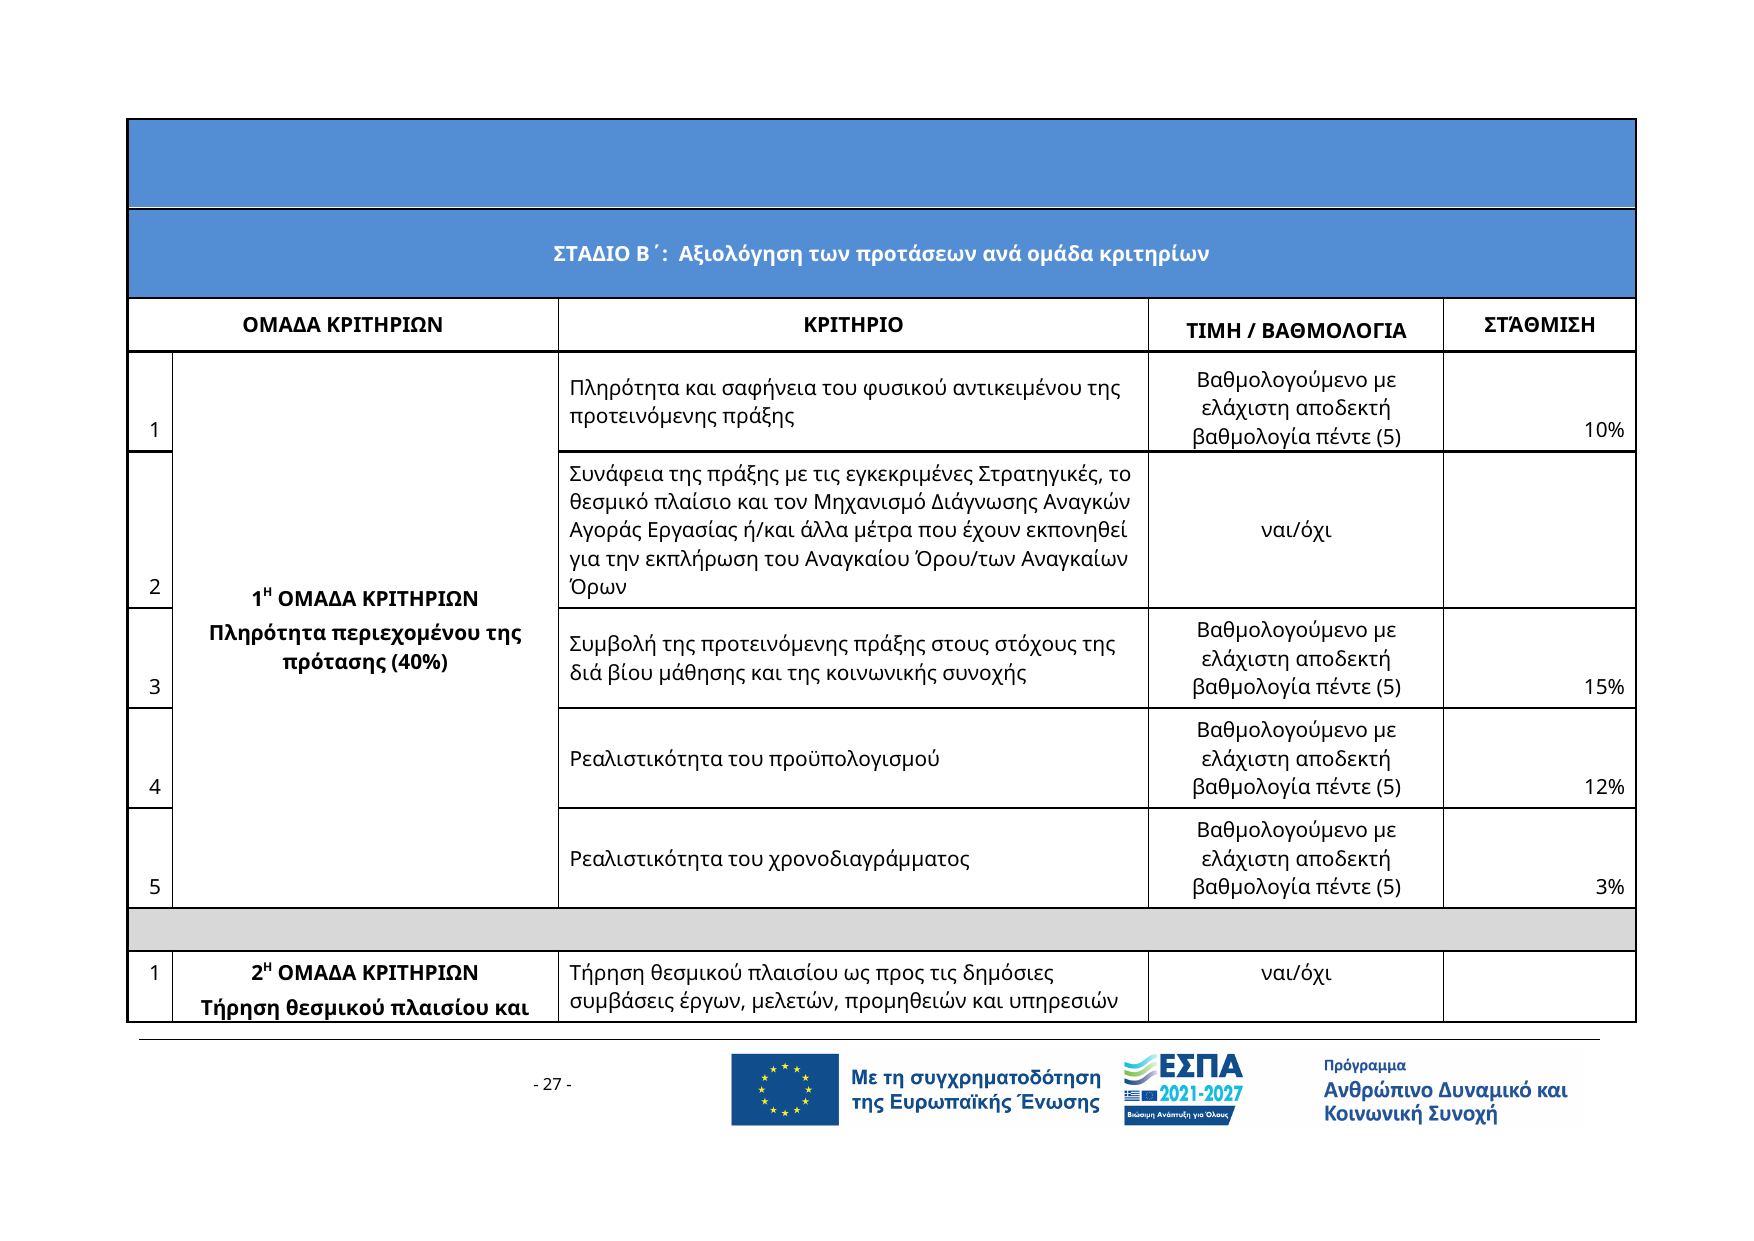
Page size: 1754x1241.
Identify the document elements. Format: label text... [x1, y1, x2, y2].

table_cell Συνάφεια της πράξης με τις εγκεκριμένες Στρατηγικές, το θεσμικό πλαίσιο και τον Μηχανισμό Διάγνωσης Αναγκών Αγοράς Εργασίας ή/και άλλα μέτρα που έχουν εκπονηθεί για την εκπλήρωση του Αναγκαίου Όρου/των Αναγκαίων Όρων [559, 453, 1148, 607]
table_cell 12% [1444, 709, 1635, 807]
table_cell ΤΙΜΗ / ΒΑΘΜΟΛΟΓΙΑ [1149, 299, 1443, 350]
table_cell [129, 120, 1635, 207]
table_cell [1444, 952, 1635, 1021]
table_cell Βαθμολογούμενο με ελάχιστη αποδεκτή βαθμολογία πέντε (5) [1149, 609, 1443, 707]
table_cell Τήρηση θεσμικού πλαισίου ως προς τις δημόσιες συμβάσεις έργων, μελετών, προμηθειών και υπηρεσιών [559, 952, 1148, 1021]
table_cell 4 [129, 709, 172, 807]
table_cell στάθμιση [1444, 299, 1635, 350]
table_cell 2Η ΟΜΑΔΑ ΚΡΙΤΗΡΙΩΝ Τήρηση θεσμικού πλαισίου και ενσωμάτωση οριζόντιων πολιτικών [173, 952, 558, 1021]
table_cell Πληρότητα και σαφήνεια του φυσικού αντικειμένου της προτεινόμενης πράξης [559, 353, 1148, 450]
table_cell 5 [129, 809, 172, 907]
table_cell 1 [129, 353, 172, 450]
table_cell 1 [129, 952, 172, 1021]
table_cell ναι/όχι [1149, 453, 1443, 607]
table_cell Βαθμολογούμενο με ελάχιστη αποδεκτή βαθμολογία πέντε (5) [1149, 809, 1443, 907]
table_cell 15% [1444, 609, 1635, 707]
table_cell Ρεαλιστικότητα του προϋπολογισμού [559, 709, 1148, 807]
table_cell Ρεαλιστικότητα του χρονοδιαγράμματος [559, 809, 1148, 907]
table_cell 2 [129, 453, 172, 607]
picture [725, 1046, 1589, 1128]
table_cell ΟΜΑΔΑ ΚΡΙΤΗΡΙΩΝ [129, 299, 558, 350]
table_cell [129, 909, 1635, 950]
table_cell ΣΤΑΔΙΟ Β΄: Αξιολόγηση των προτάσεων ανά ομάδα κριτηρίων [129, 210, 1635, 297]
table_cell [1444, 453, 1635, 607]
table_cell ναι/όχι [1149, 952, 1443, 1021]
table_cell 1Η ΟΜΑΔΑ ΚΡΙΤΗΡΙΩΝ Πληρότητα περιεχομένου της πρότασης (40%) [173, 353, 558, 907]
table_cell 3% [1444, 809, 1635, 907]
table_cell Βαθμολογούμενο με ελάχιστη αποδεκτή βαθμολογία πέντε (5) [1149, 709, 1443, 807]
table_cell ΚΡΙΤΗΡΙΟ [559, 299, 1148, 350]
table_cell Βαθμολογούμενο με ελάχιστη αποδεκτή βαθμολογία πέντε (5) [1149, 353, 1443, 450]
table_cell Συμβολή της προτεινόμενης πράξης στους στόχους της διά βίου μάθησης και της κοινωνικής συνοχής [559, 609, 1148, 707]
table_cell 3 [129, 609, 172, 707]
table_cell 10% [1444, 353, 1635, 450]
